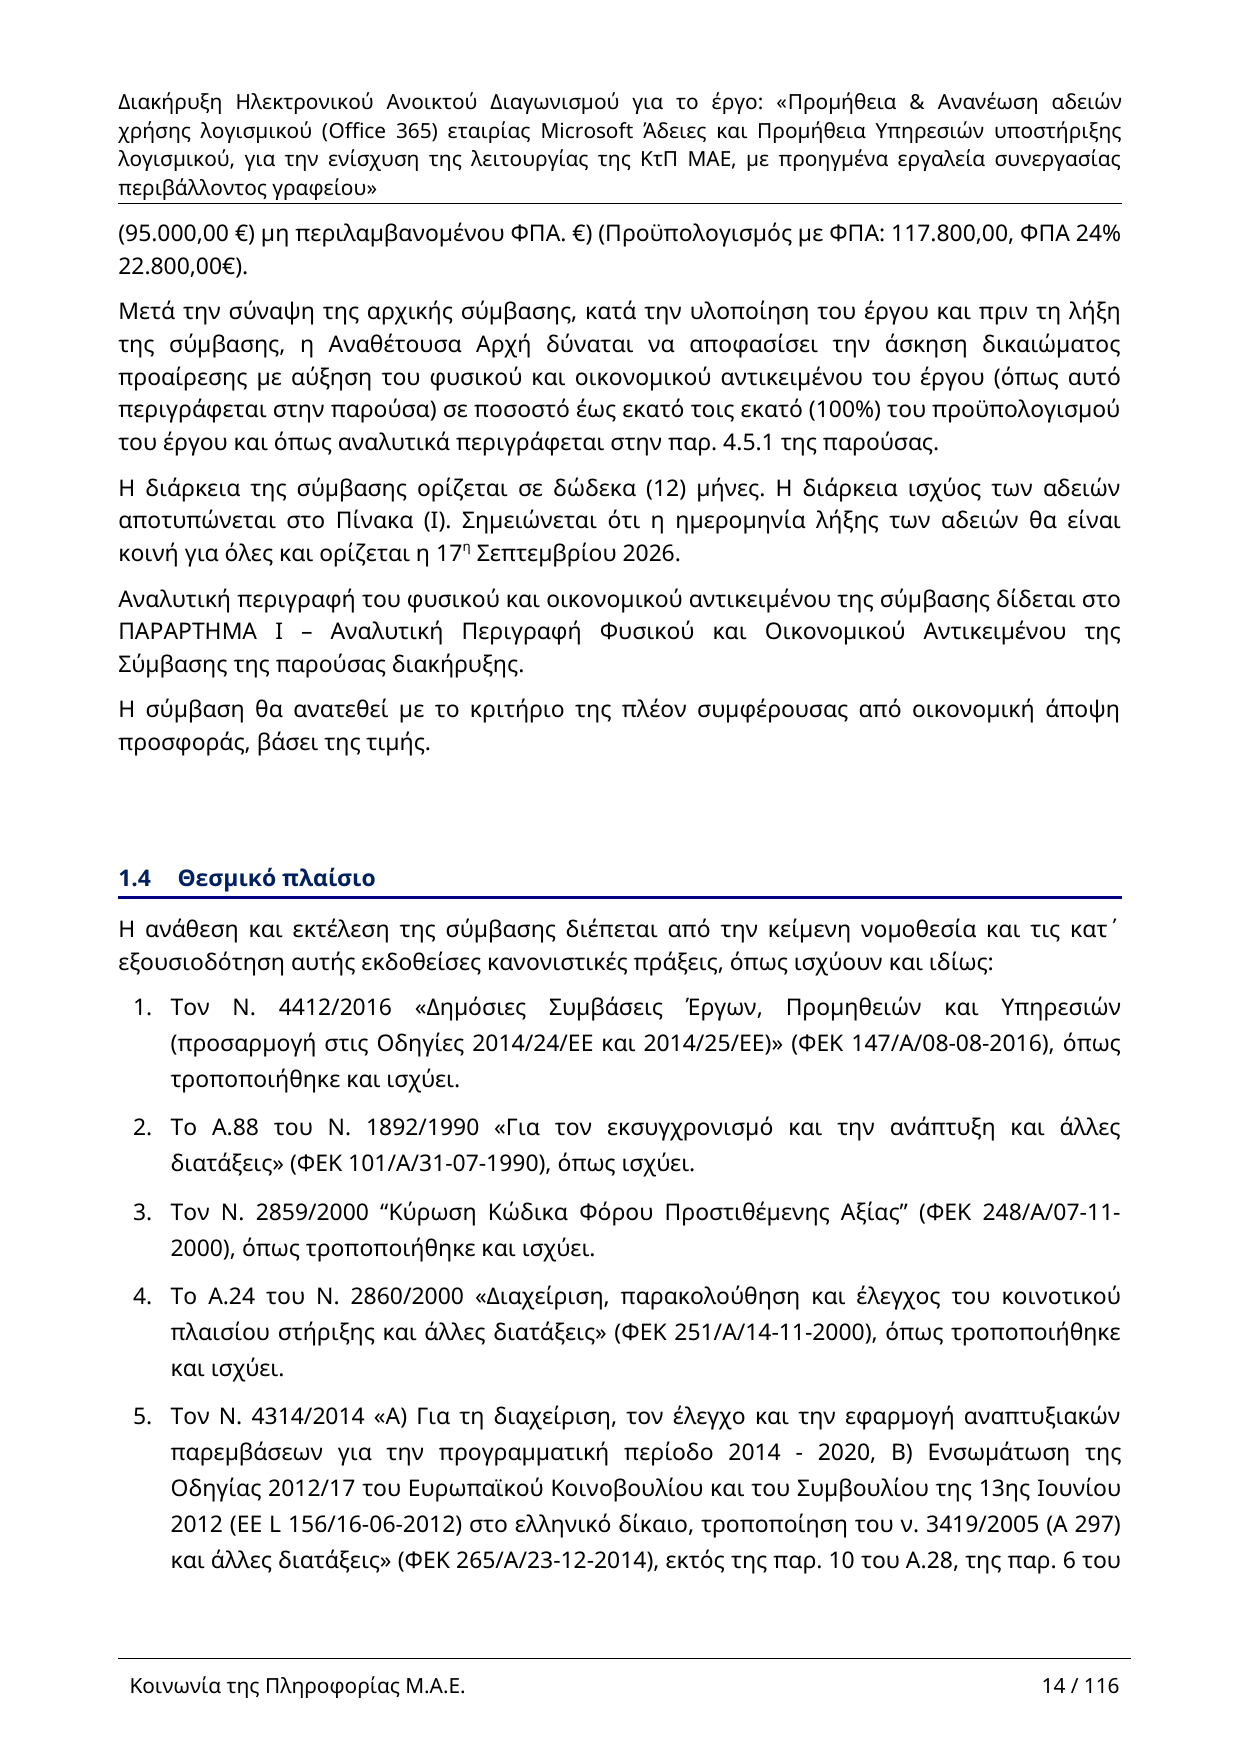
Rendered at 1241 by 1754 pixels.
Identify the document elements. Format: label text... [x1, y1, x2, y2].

text Η ανάθεση και εκτέλεση της σύμβασης διέπεται από την κείμενη νομοθεσία και τις κατ΄ εξουσιοδότηση αυτής εκδοθείσες κανονιστικές πράξεις, όπως ισχύουν και ιδίως: [118, 913, 1122, 977]
list Το Α.24 του Ν. 2860/2000 «Διαχείριση, παρακολούθηση και έλεγχος του κοινοτικού πλαισίου στήριξης και άλλες διατάξεις» (ΦΕΚ 251/Α/14-11-2000), όπως τροποποιήθηκε και ισχύει. [133, 1280, 1122, 1383]
text Η διάρκεια της σύμβασης ορίζεται σε δώδεκα (12) μήνες. Η διάρκεια ισχύος των αδειών αποτυπώνεται στο Πίνακα (Ι). Σημειώνεται ότι η ημερομηνία λήξης των αδειών θα είναι κοινή για όλες και ορίζεται η 17η Σεπτεμβρίου 2026. [118, 472, 1122, 568]
text Αναλυτική περιγραφή του φυσικού και οικονομικού αντικειμένου της σύμβασης δίδεται στο ΠΑΡΑΡΤΗΜΑ Ι – Αναλυτική Περιγραφή Φυσικού και Οικονομικού Αντικειμένου της Σύμβασης της παρούσας διακήρυξης. [118, 582, 1122, 679]
subtitle Θεσμικό πλαίσιο [118, 862, 1122, 896]
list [133, 1400, 1122, 1575]
list Τον Ν. 2859/2000 “Κύρωση Κώδικα Φόρου Προστιθέμενης Αξίας” (ΦΕΚ 248/Α/07-11-2000), όπως τροποποιήθηκε και ισχύει. [133, 1196, 1122, 1263]
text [118, 217, 1122, 281]
text Η σύμβαση θα ανατεθεί με το κριτήριο της πλέον συμφέρουσας από οικονομική άποψη προσφοράς, βάσει της τιμής. [118, 693, 1122, 757]
list Τον Ν. 4412/2016 «Δημόσιες Συμβάσεις Έργων, Προμηθειών και Υπηρεσιών (προσαρμογή στις Οδηγίες 2014/24/ΕΕ και 2014/25/ΕΕ)» (ΦΕΚ 147/Α/08-08-2016), όπως τροποποιήθηκε και ισχύει. [133, 991, 1122, 1094]
text Μετά την σύναψη της αρχικής σύμβασης, κατά την υλοποίηση του έργου και πριν τη λήξη της σύμβασης, η Αναθέτουσα Αρχή δύναται να αποφασίσει την άσκηση δικαιώματος προαίρεσης με αύξηση του φυσικού και οικονομικού αντικειμένου του έργου (όπως αυτό περιγράφεται στην παρούσα) σε ποσοστό έως εκατό τοις εκατό (100%) του προϋπολογισμού του έργου και όπως αναλυτικά περιγράφεται στην παρ. 4.5.1 της παρούσας. [118, 295, 1122, 457]
list Το Α.88 του Ν. 1892/1990 «Για τον εκσυγχρονισμό και την ανάπτυξη και άλλες διατάξεις» (ΦΕΚ 101/Α/31-07-1990), όπως ισχύει. [133, 1111, 1122, 1178]
